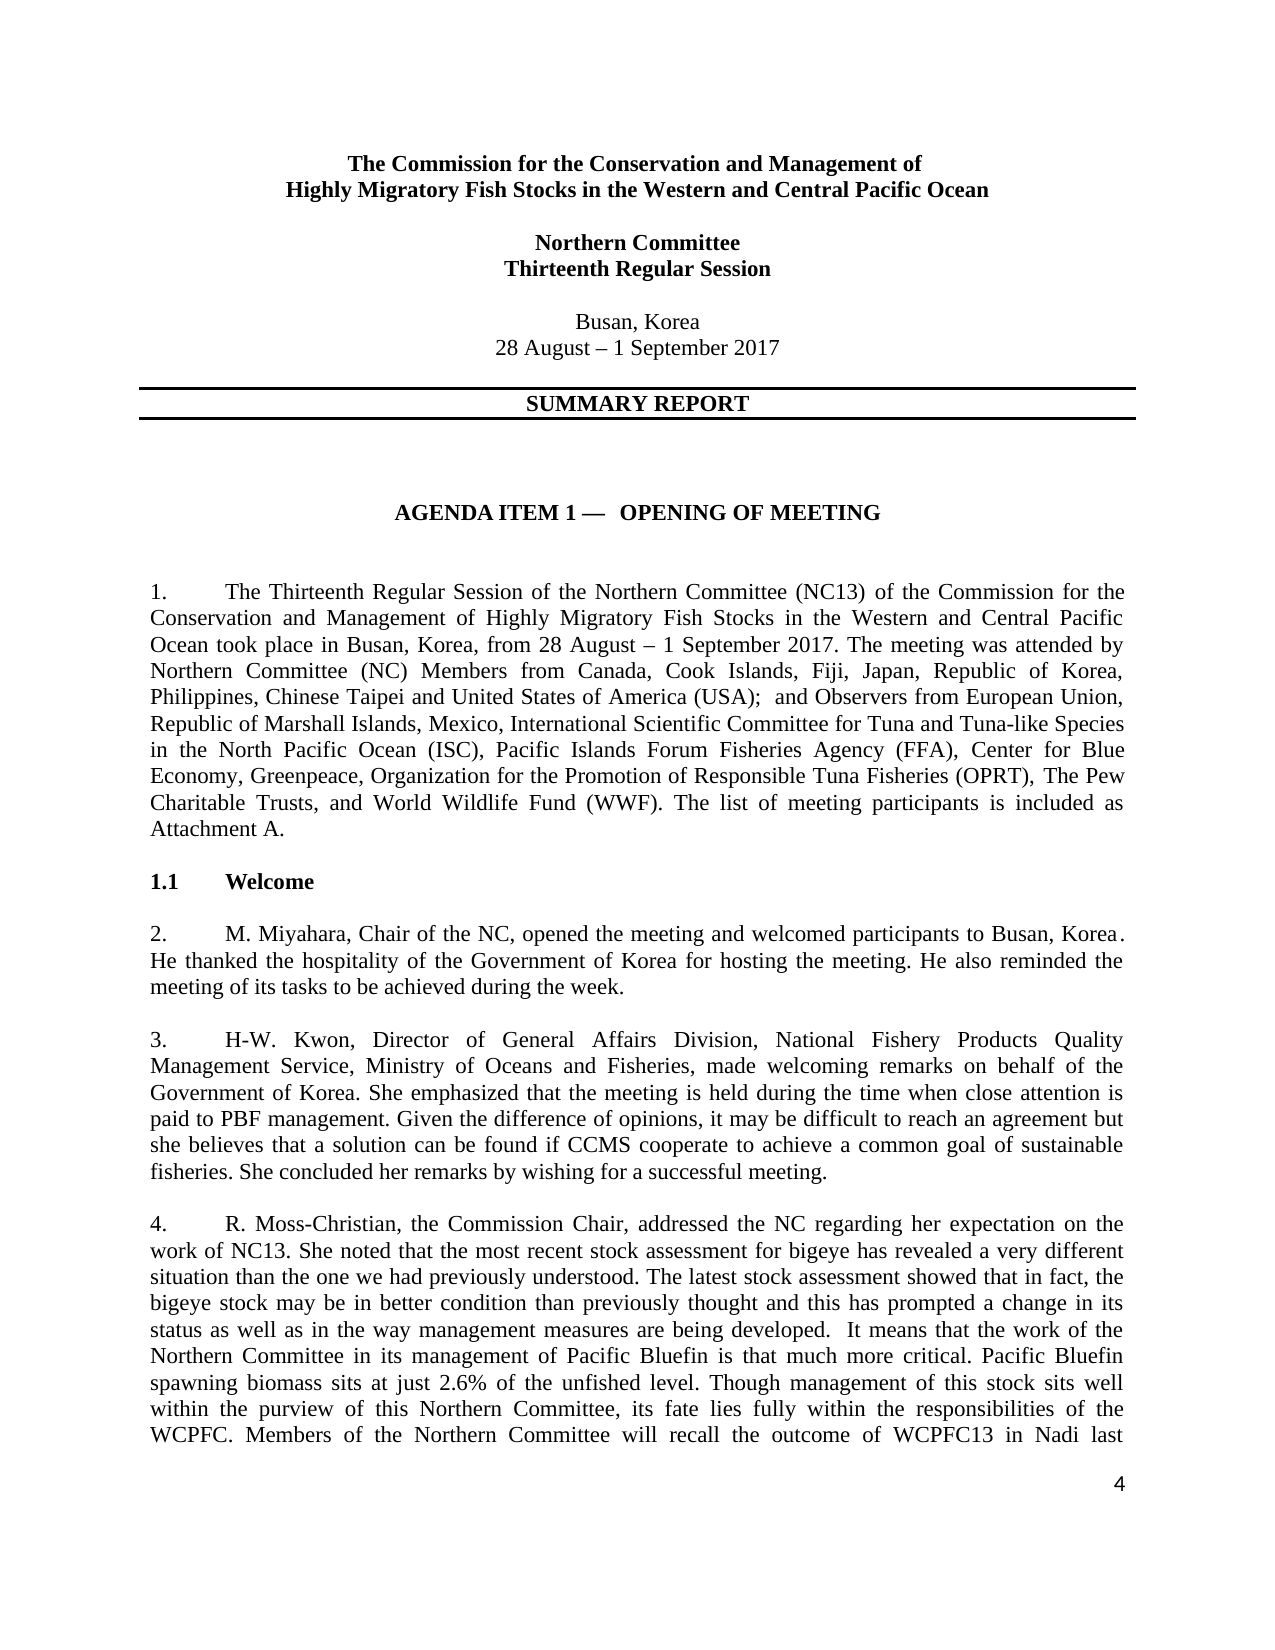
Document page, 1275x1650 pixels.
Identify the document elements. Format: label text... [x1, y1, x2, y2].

list H-W. Kwon, Director of General Affairs Division, National Fishery Products Quality Management Service, Ministry of Oceans and Fisheries, made welcoming remarks on behalf of the Government of Korea. She emphasized that the meeting is held during the time when close attention is paid to PBF management. Given the difference of opinions, it may be difficult to reach an agreement but she believes that a solution can be found if CCMS cooperate to achieve a common goal of sustainable fisheries. She concluded her remarks by wishing for a successful meeting. [150, 1026, 1125, 1184]
list M. Miyahara, Chair of the NC, opened the meeting and welcomed participants to Busan, Korea. He thanked the hospitality of the Government of Korea for hosting the meeting. He also reminded the meeting of its tasks to be achieved during the week. [150, 921, 1125, 999]
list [150, 1210, 1125, 1448]
text Northern Committee [150, 229, 1125, 255]
table_header SUMMARY REPORT [139, 390, 1136, 417]
text 28 August – 1 September 2017 [150, 334, 1125, 361]
subtitle 1.1 Welcome [150, 868, 1125, 894]
text Thirteenth Regular Session [150, 255, 1125, 282]
text Busan, Korea [150, 308, 1125, 334]
subtitle AGENDA ITEM 1 — OPENING OF MEETING [150, 499, 1125, 525]
text The Commission for the Conservation and Management of Highly Migratory Fish Stocks in the Western and Central Pacific Ocean [150, 150, 1125, 203]
list The Thirteenth Regular Session of the Northern Committee (NC13) of the Commission for the Conservation and Management of Highly Migratory Fish Stocks in the Western and Central Pacific Ocean took place in Busan, Korea, from 28 August – 1 September 2017. The meeting was attended by Northern Committee (NC) Members from Canada, Cook Islands, Fiji, Japan, Republic of Korea, Philippines, Chinese Taipei and United States of America (USA); and Observers from European Union, Republic of Marshall Islands, Mexico, International Scientific Committee for Tuna and Tuna-like Species in the North Pacific Ocean (ISC), Pacific Islands Forum Fisheries Agency (FFA), Center for Blue Economy, Greenpeace, Organization for the Promotion of Responsible Tuna Fisheries (OPRT), The Pew Charitable Trusts, and World Wildlife Fund (WWF). The list of meeting participants is included as Attachment A. [150, 578, 1125, 841]
